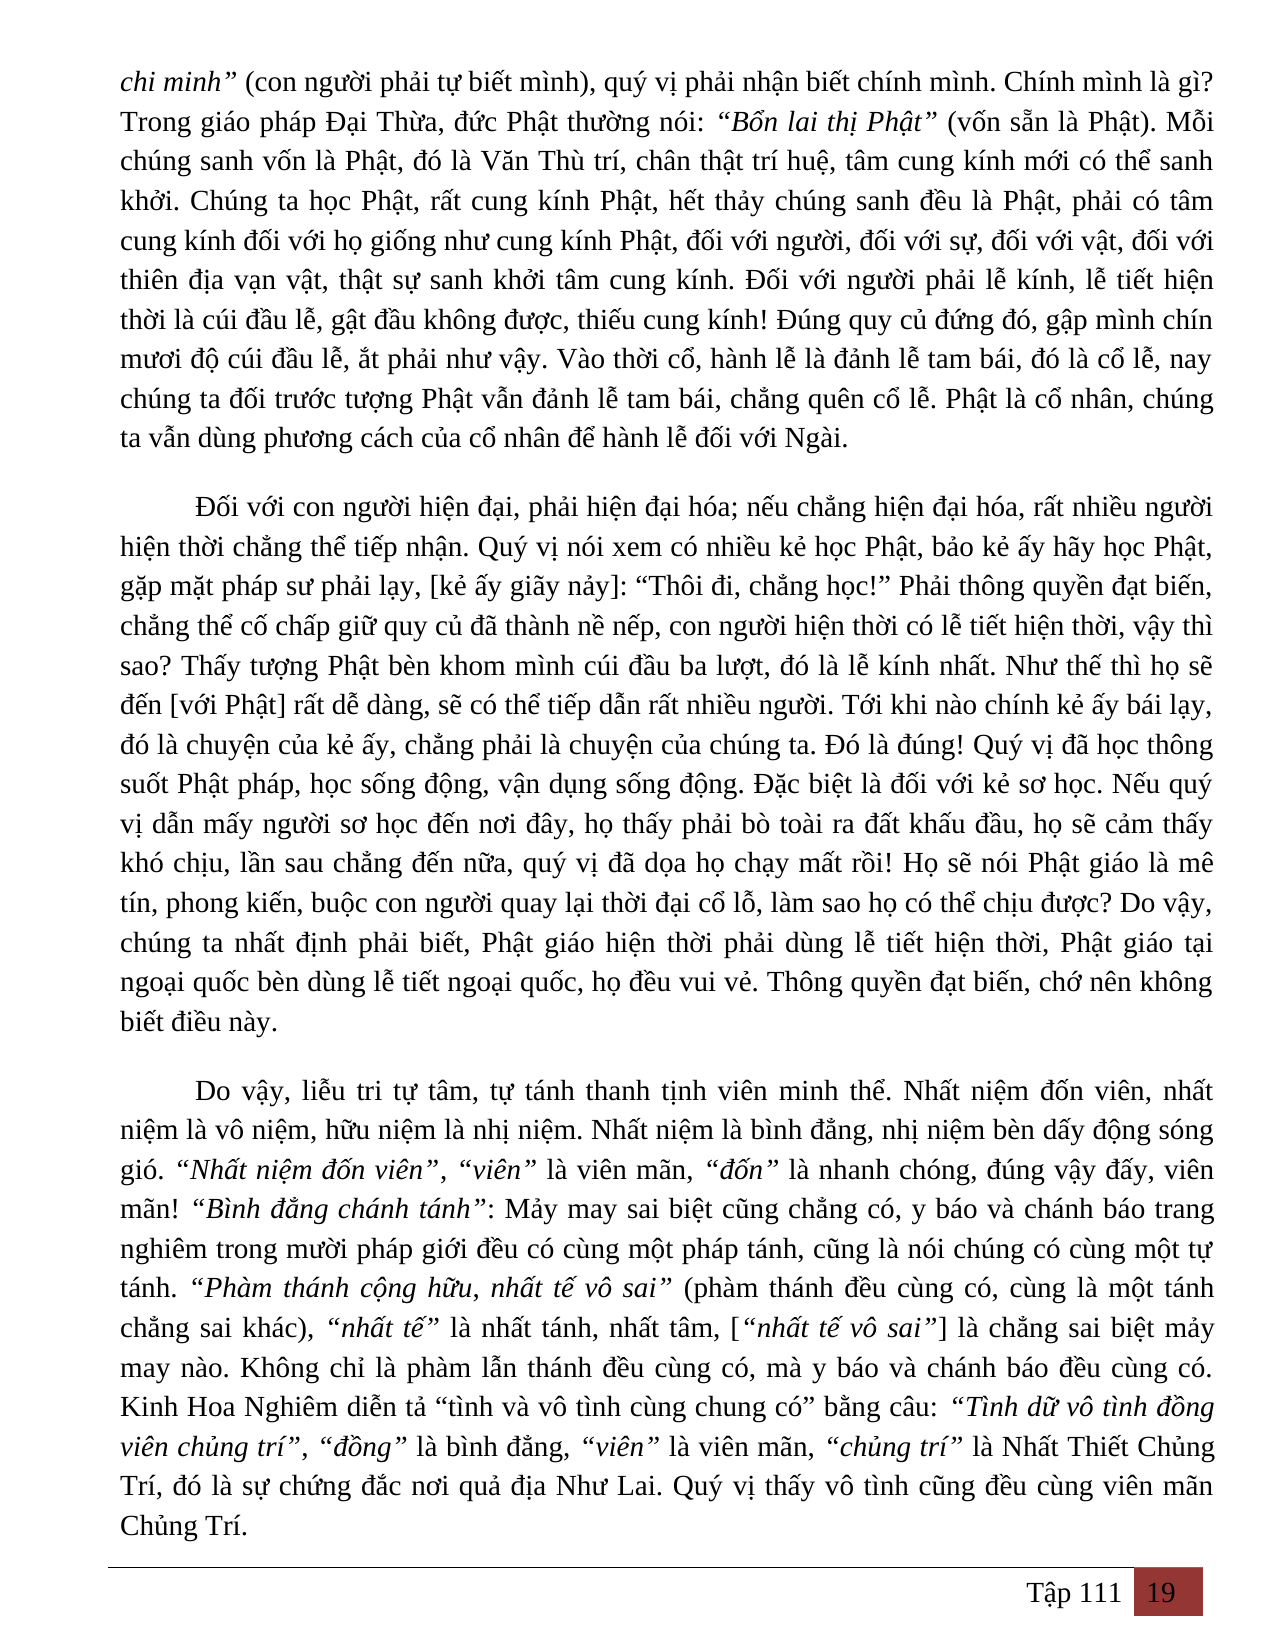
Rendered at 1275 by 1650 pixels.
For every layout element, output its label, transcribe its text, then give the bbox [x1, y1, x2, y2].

text Do vậy, liễu tri tự tâm, tự tánh thanh tịnh viên minh thể. Nhất niệm đốn viên, nhất niệm là vô niệm, hữu niệm là nhị niệm. Nhất niệm là bình đẳng, nhị niệm bèn dấy động sóng gió. “Nhất niệm đốn viên”, “viên” là viên mãn, “đốn” là nhanh chóng, đúng vậy đấy, viên mãn! “Bình đẳng chánh tánh”: Mảy may sai biệt cũng chẳng có, y báo và chánh báo trang nghiêm trong mười pháp giới đều có cùng một pháp tánh, cũng là nói chúng có cùng một tự tánh. “Phàm thánh cộng hữu, nhất tế vô sai” (phàm thánh đều cùng có, cùng là một tánh chẳng sai khác), “nhất tế” là nhất tánh, nhất tâm, [“nhất tế vô sai”] là chẳng sai biệt mảy may nào. Không chỉ là phàm lẫn thánh đều cùng có, mà y báo và chánh báo đều cùng có. Kinh Hoa Nghiêm diễn tả “tình và vô tình cùng chung có” bằng câu: “Tình dữ vô tình đồng viên chủng trí”, “đồng” là bình đẳng, “viên” là viên mãn, “chủng trí” là Nhất Thiết Chủng Trí, đó là sự chứng đắc nơi quả địa Như Lai. Quý vị thấy vô tình cũng đều cùng viên mãn Chủng Trí. [120, 1068, 1215, 1543]
text Đối với con người hiện đại, phải hiện đại hóa; nếu chẳng hiện đại hóa, rất nhiều người hiện thời chẳng thể tiếp nhận. Quý vị nói xem có nhiều kẻ học Phật, bảo kẻ ấy hãy học Phật, gặp mặt pháp sư phải lạy, [kẻ ấy giãy nảy]: “Thôi đi, chẳng học!” Phải thông quyền đạt biến, chẳng thể cố chấp giữ quy củ đã thành nề nếp, con người hiện thời có lễ tiết hiện thời, vậy thì sao? Thấy tượng Phật bèn khom mình cúi đầu ba lượt, đó là lễ kính nhất. Như thế thì họ sẽ đến [với Phật] rất dễ dàng, sẽ có thể tiếp dẫn rất nhiều người. Tới khi nào chính kẻ ấy bái lạy, đó là chuyện của kẻ ấy, chẳng phải là chuyện của chúng ta. Đó là đúng! Quý vị đã học thông suốt Phật pháp, học sống động, vận dụng sống động. Đặc biệt là đối với kẻ sơ học. Nếu quý vị dẫn mấy người sơ học đến nơi đây, họ thấy phải bò toài ra đất khấu đầu, họ sẽ cảm thấy khó chịu, lần sau chẳng đến nữa, quý vị đã dọa họ chạy mất rồi! Họ sẽ nói Phật giáo là mê tín, phong kiến, buộc con người quay lại thời đại cổ lỗ, làm sao họ có thể chịu được? Do vậy, chúng ta nhất định phải biết, Phật giáo hiện thời phải dùng lễ tiết hiện thời, Phật giáo tại ngoại quốc bèn dùng lễ tiết ngoại quốc, họ đều vui vẻ. Thông quyền đạt biến, chớ nên không biết điều này. [120, 485, 1215, 1039]
